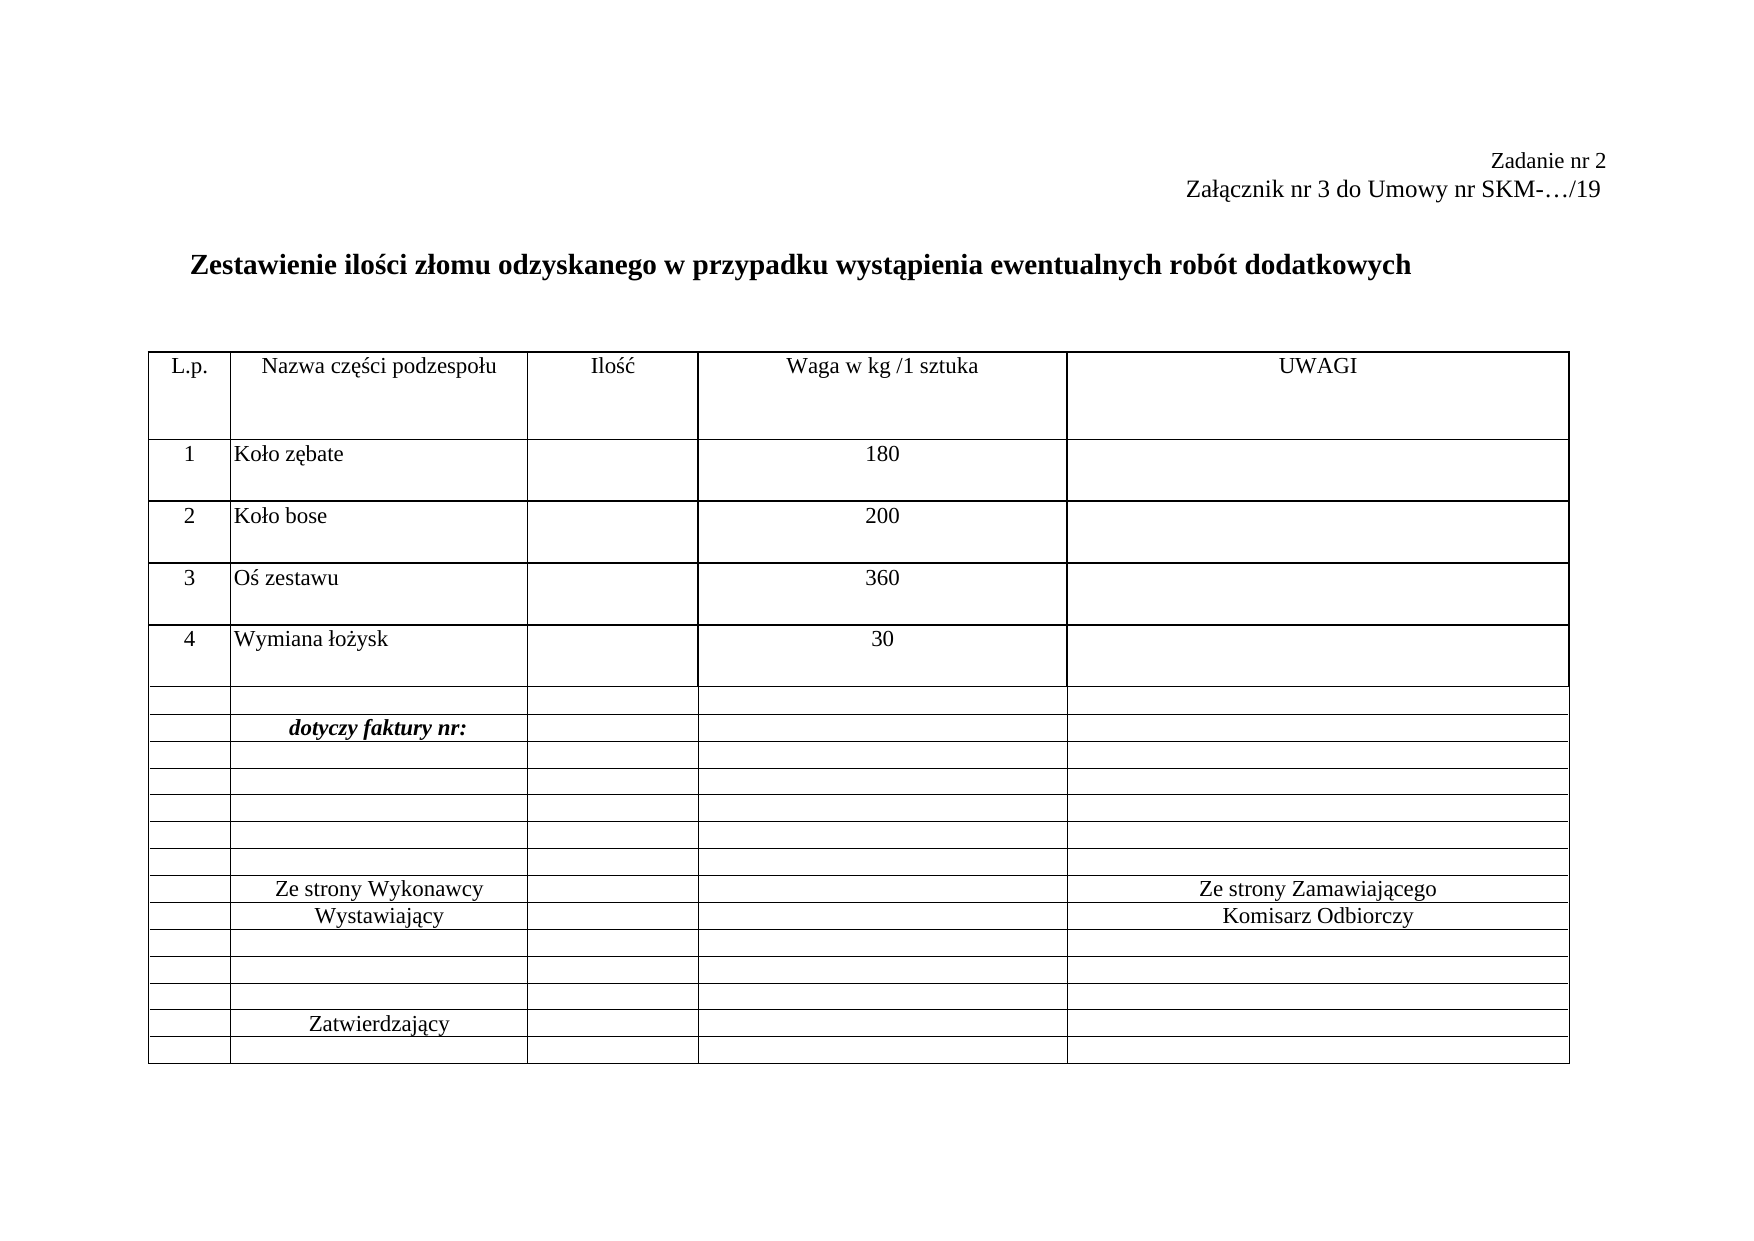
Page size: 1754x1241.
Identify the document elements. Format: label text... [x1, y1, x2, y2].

table_cell [149, 903, 230, 929]
table_cell [699, 742, 1067, 767]
table_cell Koło zębate [231, 440, 527, 500]
table_cell Koło bose [231, 502, 527, 562]
table_cell [231, 930, 527, 956]
table_cell [699, 957, 1067, 982]
table_cell Komisarz Odbiorczy [1068, 902, 1569, 929]
table_cell [699, 903, 1067, 929]
table_cell [528, 1010, 698, 1036]
table_cell [1068, 848, 1569, 875]
table_cell 1 [149, 440, 230, 500]
table_cell [1068, 502, 1568, 562]
table_cell [528, 715, 698, 741]
table_cell 200 [699, 502, 1066, 562]
table_cell 30 [699, 626, 1066, 686]
table_cell [1068, 714, 1569, 741]
table_cell [699, 930, 1067, 956]
table_cell [1068, 983, 1569, 1009]
table_cell 360 [699, 564, 1066, 624]
table_cell [699, 984, 1067, 1009]
table_cell [528, 876, 698, 902]
table_cell [231, 795, 527, 821]
table_cell Oś zestawu [231, 564, 527, 624]
table_cell [699, 715, 1067, 741]
table_cell [231, 957, 527, 982]
table_cell [149, 769, 230, 794]
table_cell [149, 876, 230, 902]
table_cell [528, 626, 697, 686]
table_cell Wymiana łożysk [231, 626, 527, 686]
table_cell [528, 903, 698, 929]
text Załącznik nr 3 do Umowy nr SKM-…/19 [1106, 174, 1606, 203]
table_cell [1068, 564, 1568, 624]
table_cell Zatwierdzający [231, 1010, 527, 1036]
table_cell [699, 876, 1067, 902]
table_cell [699, 822, 1067, 848]
table_cell [149, 930, 230, 956]
text Zadanie nr 2 [148, 148, 1606, 174]
table_header Ilość [528, 353, 697, 439]
table_cell [231, 1037, 527, 1063]
table_cell [149, 849, 230, 875]
table_cell [231, 849, 527, 875]
table_cell [1068, 626, 1568, 686]
table_cell [699, 1010, 1067, 1036]
table_cell Ze strony Zamawiającego [1068, 875, 1569, 902]
table_cell [699, 769, 1067, 794]
table_cell [231, 984, 527, 1009]
table_cell Ze strony Wykonawcy [231, 876, 527, 902]
table_cell [1068, 794, 1569, 821]
table_cell [528, 440, 697, 500]
table_cell [1068, 440, 1568, 500]
table_cell [149, 687, 230, 714]
table_cell [149, 957, 230, 982]
table_cell [528, 930, 698, 956]
table_cell [1068, 768, 1569, 794]
table_cell 3 [149, 564, 230, 624]
table_cell [149, 795, 230, 821]
table_cell [149, 715, 230, 741]
table_cell [528, 564, 697, 624]
table_cell [1068, 687, 1569, 714]
table_cell [528, 502, 697, 562]
table_cell [149, 1010, 230, 1036]
table_cell [1068, 1036, 1569, 1063]
table_header L.p. [149, 353, 230, 439]
table_cell [231, 822, 527, 848]
table_cell [528, 822, 698, 848]
table_cell [528, 849, 698, 875]
table_cell [1068, 929, 1569, 956]
table_cell [1068, 956, 1569, 982]
table_cell [149, 822, 230, 848]
table_cell [149, 742, 230, 767]
table_cell [699, 1037, 1067, 1063]
table_cell [149, 984, 230, 1009]
table_cell [1068, 821, 1569, 848]
table_cell [528, 1037, 698, 1063]
table_cell 2 [149, 502, 230, 562]
table_cell [699, 849, 1067, 875]
table_cell [528, 795, 698, 821]
table_header Waga w kg /1 sztuka [699, 353, 1066, 439]
table_cell [528, 957, 698, 982]
table_cell [149, 1037, 230, 1063]
table_cell [231, 742, 527, 767]
table_cell [231, 769, 527, 794]
table_cell Wystawiający [231, 903, 527, 929]
table_cell [1068, 741, 1569, 767]
table_cell [231, 687, 527, 714]
table_cell 4 [149, 626, 230, 686]
table_cell 180 [699, 440, 1066, 500]
table_header UWAGI [1068, 353, 1568, 439]
table_cell [699, 687, 1067, 714]
table_cell [1068, 1009, 1569, 1036]
table_cell [528, 769, 698, 794]
table_cell [528, 984, 698, 1009]
table_cell dotyczy faktury nr: [231, 715, 527, 741]
table_cell [699, 795, 1067, 821]
table_cell [528, 687, 698, 714]
table_header Nazwa części podzespołu [231, 353, 527, 439]
table_cell [528, 742, 698, 767]
table_header Zestawienie ilości złomu odzyskanego w przypadku wystąpienia ewentualnych robót dodatkowych [153, 203, 1449, 324]
